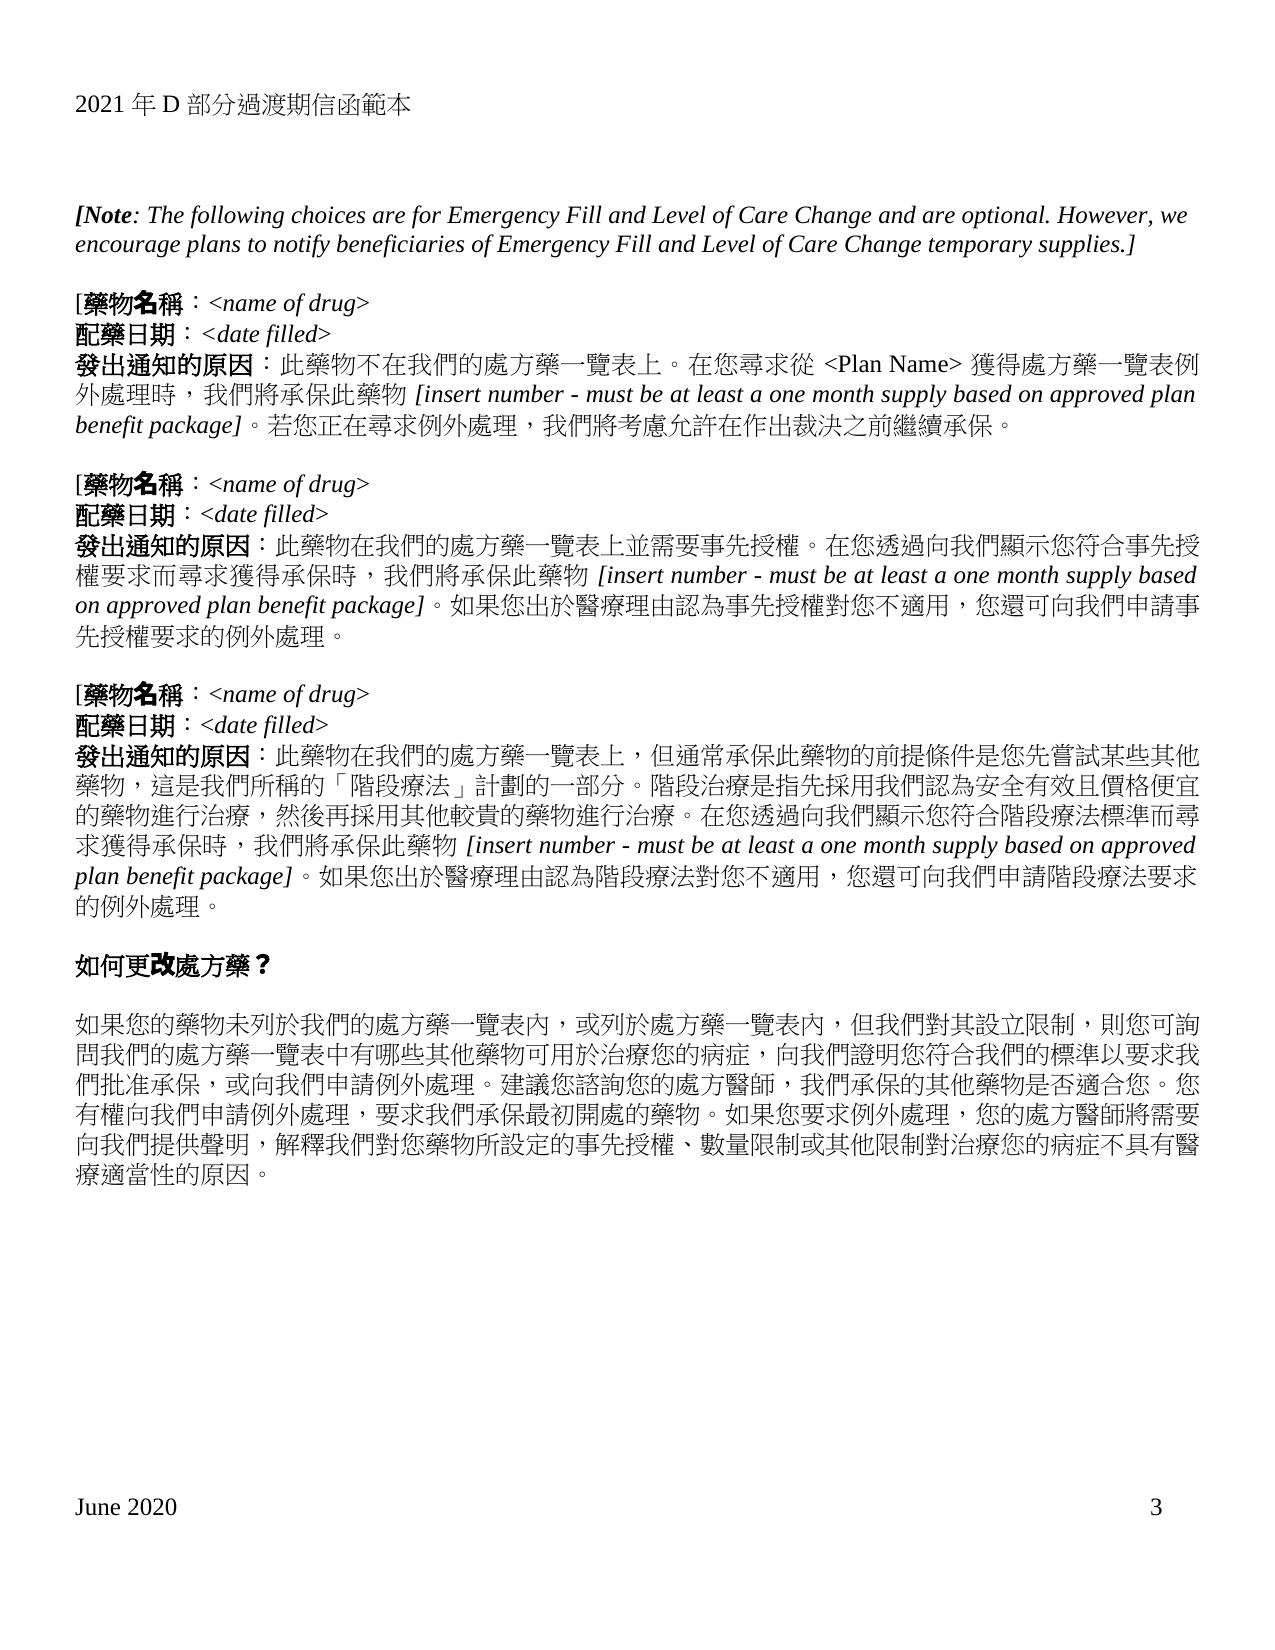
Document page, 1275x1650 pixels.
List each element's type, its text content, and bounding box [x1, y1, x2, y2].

text 配藥日期：<date filled> [75, 708, 1200, 739]
text [藥物名稱：<name of drug> [75, 467, 1200, 498]
text [藥物名稱：<name of drug> [75, 678, 1200, 708]
text 配藥日期：<date filled> [75, 498, 1200, 528]
text 發出通知的原因：此藥物在我們的處方藥一覽表上，但通常承保此藥物的前提條件是您先嘗試某些其他藥物，這是我們所稱的「階段療法」計劃的一部分。階段治療是指先採用我們認為安全有效且價格便宜的藥物進行治療，然後再採用其他較貴的藥物進行治療。在您透過向我們顯示您符合階段療法標準而尋求獲得承保時，我們將承保此藥物 [insert number - must be at least a one month supply based on approved plan benefit package]。如果您出於醫療理由認為階段療法對您不適用，您還可向我們申請階段療法要求的例外處理。 [75, 739, 1200, 919]
text 如何更改處方藥？ [75, 948, 1200, 978]
text [Note: The following choices are for Emergency Fill and Level of Care Change and are optional. However, we encourage plans to notify beneficiaries of Emergency Fill and Level of Care Change temporary supplies.] [75, 200, 1200, 258]
text 發出通知的原因：此藥物不在我們的處方藥一覽表上。在您尋求從 <Plan Name> 獲得處方藥一覽表例外處理時，我們將承保此藥物 [insert number - must be at least a one month supply based on approved plan benefit package]。若您正在尋求例外處理，我們將考慮允許在作出裁決之前繼續承保。 [75, 347, 1200, 439]
text 配藥日期：<date filled> [75, 317, 1200, 347]
text [藥物名稱：<name of drug> [75, 287, 1200, 317]
text 發出通知的原因：此藥物在我們的處方藥一覽表上並需要事先授權。在您透過向我們顯示您符合事先授權要求而尋求獲得承保時，我們將承保此藥物 [insert number - must be at least a one month supply based on approved plan benefit package]。如果您出於醫療理由認為事先授權對您不適用，您還可向我們申請事先授權要求的例外處理。 [75, 528, 1200, 649]
text 如果您的藥物未列於我們的處方藥一覽表內，或列於處方藥一覽表內，但我們對其設立限制，則您可詢問我們的處方藥一覽表中有哪些其他藥物可用於治療您的病症，向我們證明您符合我們的標準以要求我們批准承保，或向我們申請例外處理。建議您諮詢您的處方醫師，我們承保的其他藥物是否適合您。您有權向我們申請例外處理，要求我們承保最初開處的藥物。如果您要求例外處理，您的處方醫師將需要向我們提供聲明，解釋我們對您藥物所設定的事先授權、數量限制或其他限制對治療您的病症不具有醫療適當性的原因。 [75, 1007, 1200, 1187]
